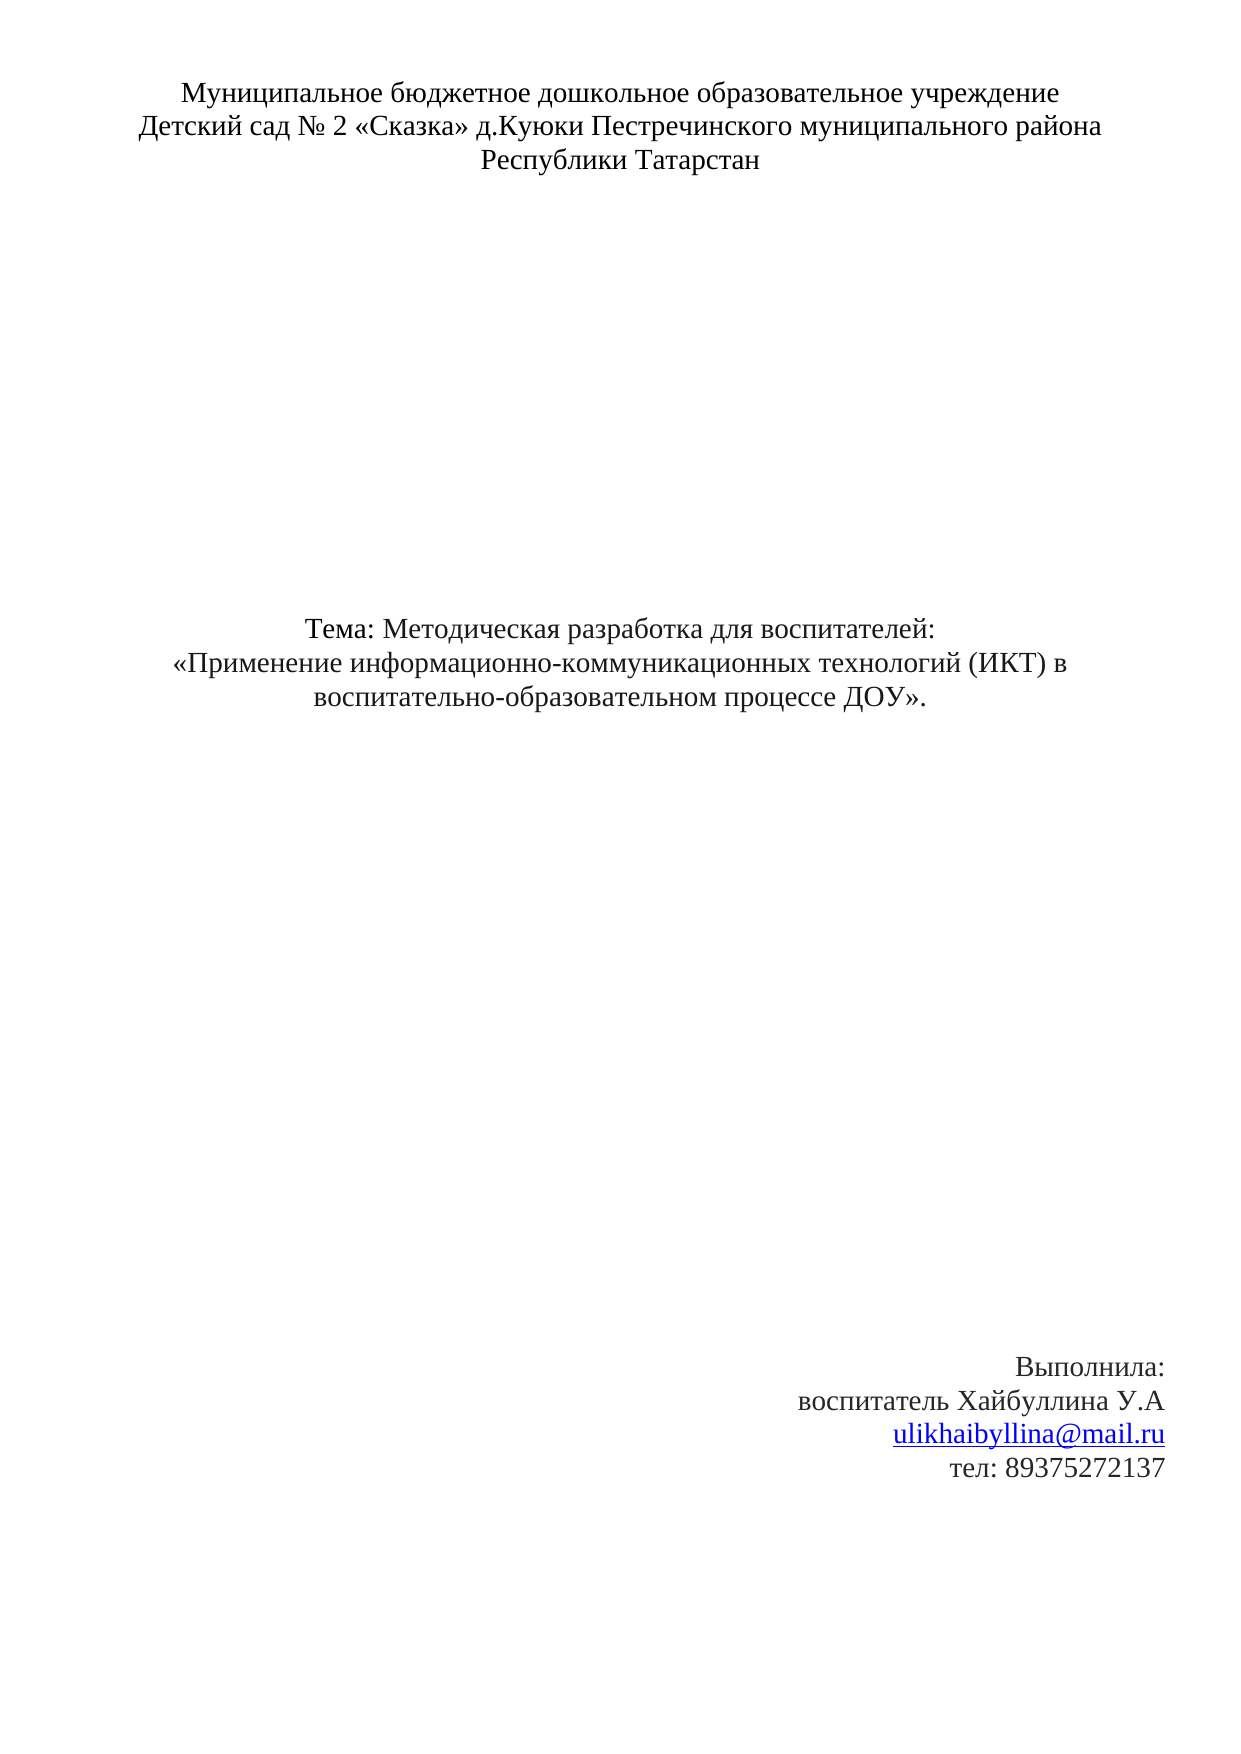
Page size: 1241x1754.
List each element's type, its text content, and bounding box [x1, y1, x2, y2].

text воспитатель Хайбуллина У.А [75, 1383, 1165, 1417]
text Республики Татарстан [75, 142, 1165, 176]
text Муниципальное бюджетное дошкольное образовательное учреждение [75, 75, 1165, 108]
text Детский сад № 2 «Сказка» д.Куюки Пестречинского муниципального района [75, 108, 1165, 142]
text ulikhaibyllina@mail.ru [75, 1417, 1165, 1450]
text Выполнила: [75, 1349, 1165, 1383]
text Тема: Методическая разработка для воспитателей: [75, 612, 1165, 645]
text «Применение информационно-коммуникационных технологий (ИКТ) в воспитательно-образовательном процессе ДОУ». [75, 645, 1165, 712]
text тел: 89375272137 [75, 1450, 1165, 1484]
